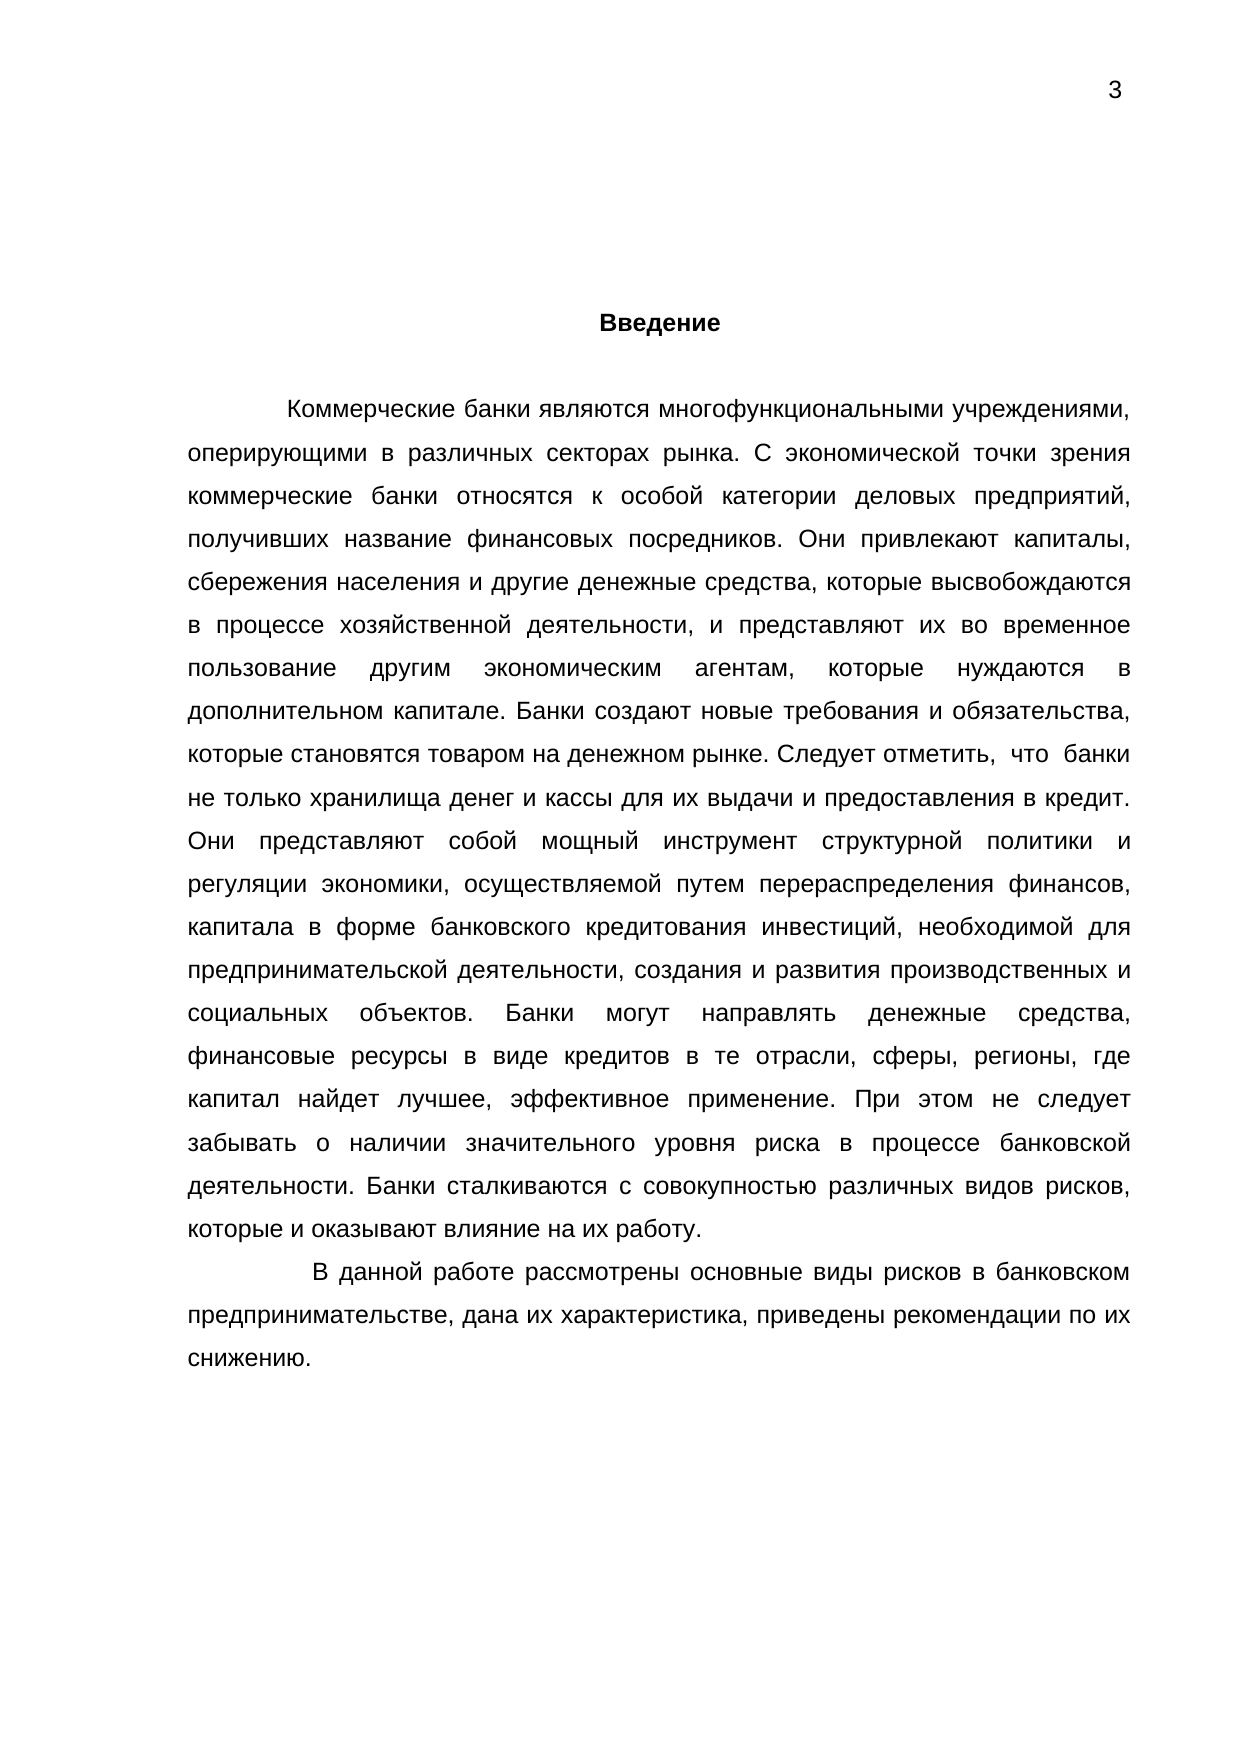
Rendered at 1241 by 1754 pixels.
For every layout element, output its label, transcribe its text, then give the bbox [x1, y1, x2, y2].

text В данной работе рассмотрены основные виды рисков в банковском предпринимательстве, дана их характеристика, приведены рекомендации по их снижению. [187, 1257, 1132, 1372]
text Введение [187, 308, 1132, 337]
text Коммерческие банки являются многофункциональными учреждениями, оперирующими в различных секторах рынка. С экономической точки зрения коммерческие банки относятся к особой категории деловых предприятий, получивших название финансовых посредников. Они привлекают капиталы, сбережения населения и другие денежные средства, которые высвобождаются в процессе хозяйственной деятельности, и представляют их во временное пользование другим экономическим агентам, которые нуждаются в дополнительном капитале. Банки создают новые требования и обязательства, которые становятся товаром на денежном рынке. Следует отметить, что банки не только хранилища денег и кассы для их выдачи и предоставления в кредит. Они представляют собой мощный инструмент структурной политики и регуляции экономики, осуществляемой путем перераспределения финансов, капитала в форме банковского кредитования инвестиций, необходимой для предпринимательской деятельности, создания и развития производственных и социальных объектов. Банки могут направлять денежные средства, финансовые ресурсы в виде кредитов в те отрасли, сферы, регионы, где капитал найдет лучшее, эффективное применение. При этом не следует забывать о наличии значительного уровня риска в процессе банковской деятельности. Банки сталкиваются с совокупностью различных видов рисков, которые и оказывают влияние на их работу. [187, 394, 1132, 1242]
